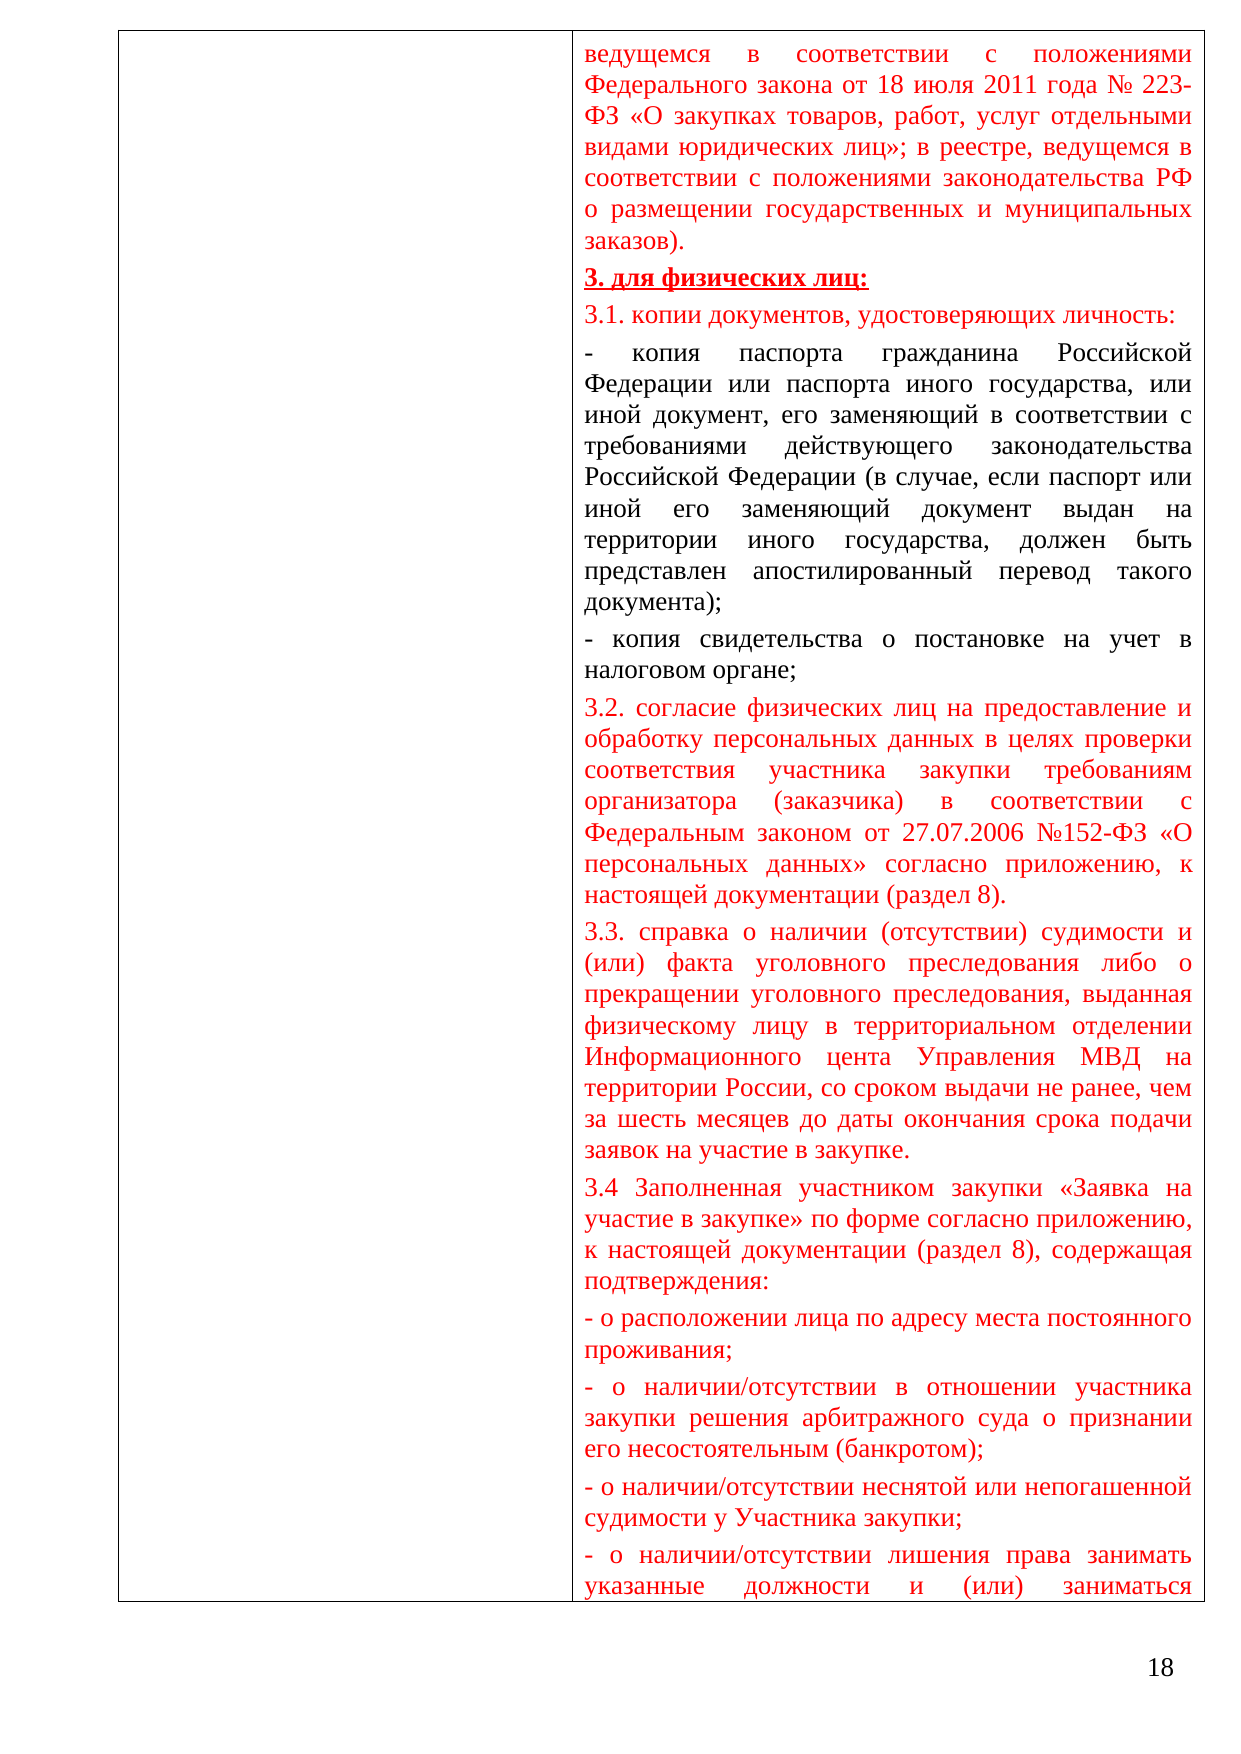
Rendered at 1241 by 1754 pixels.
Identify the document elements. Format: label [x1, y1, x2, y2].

table_cell [573, 31, 1204, 1601]
table_cell [119, 31, 572, 1601]
